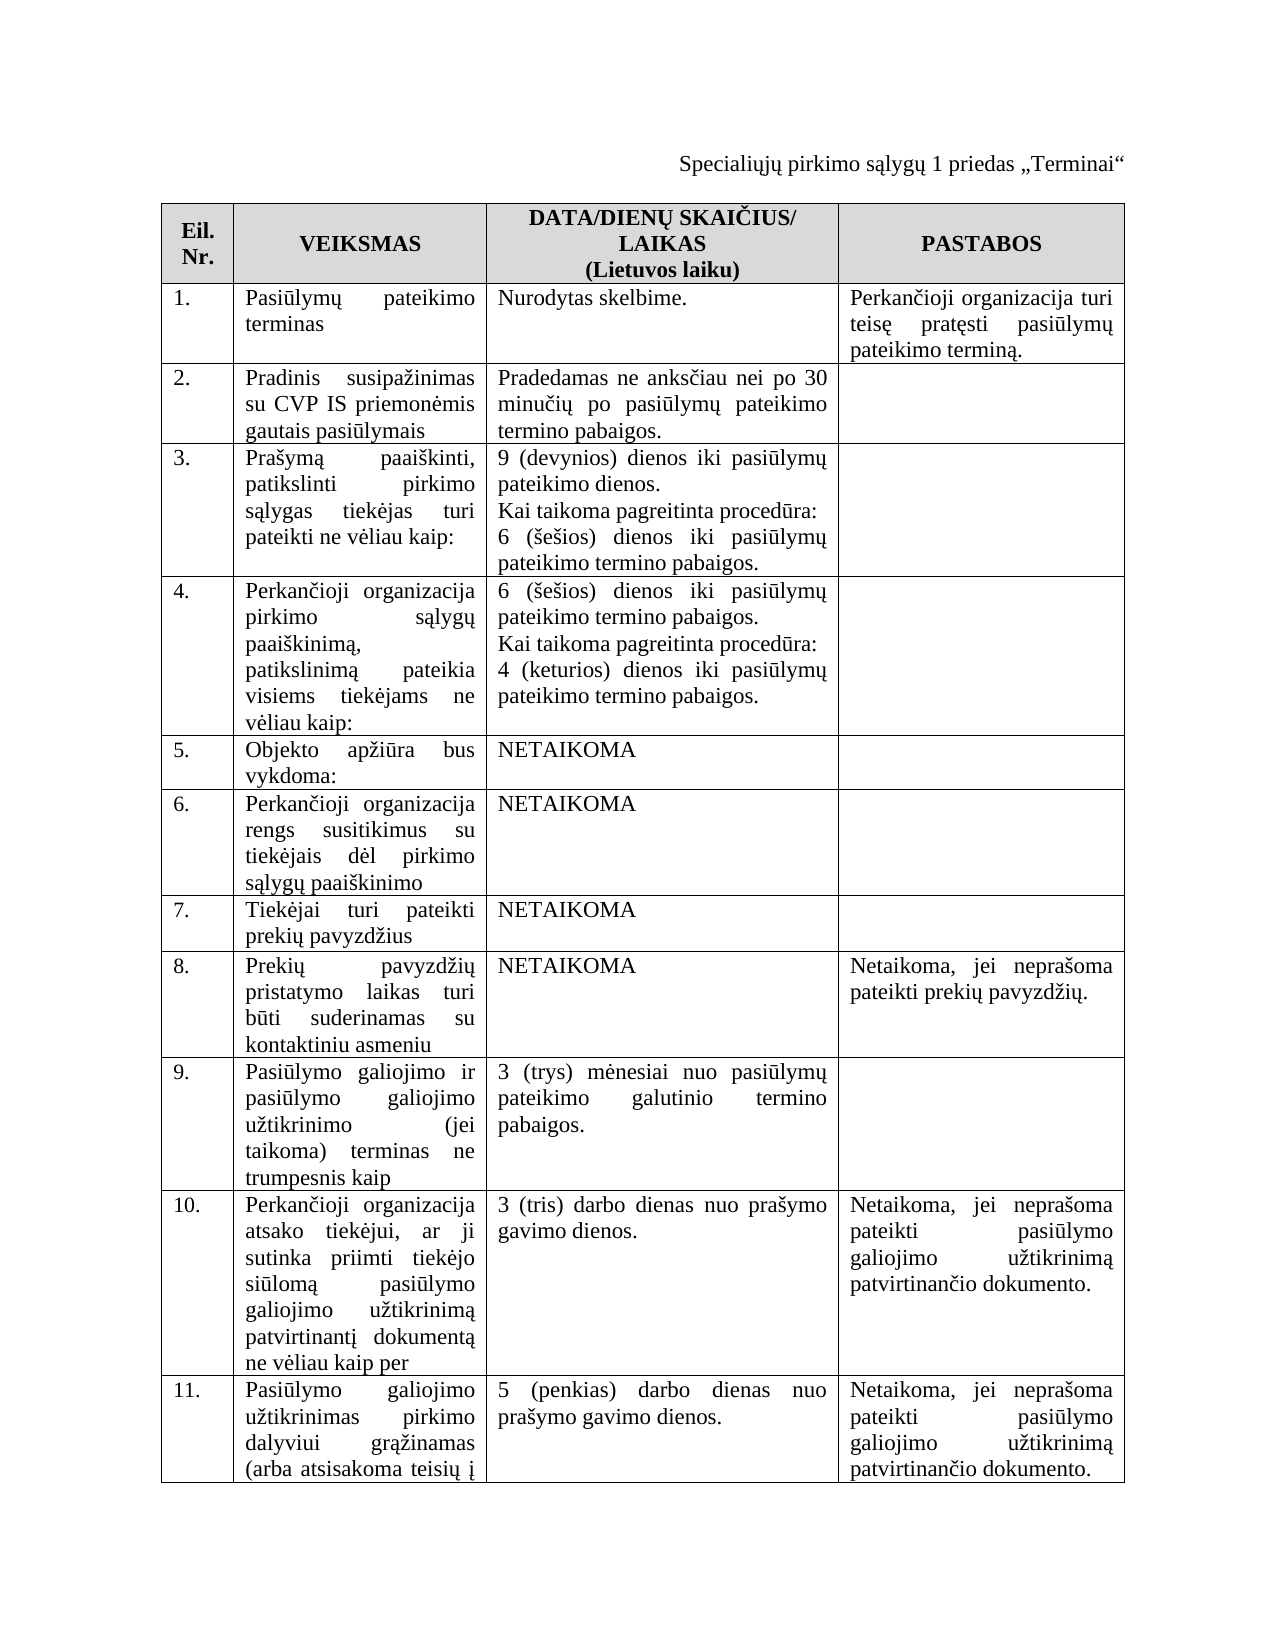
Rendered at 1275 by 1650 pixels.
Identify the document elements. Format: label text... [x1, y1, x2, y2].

table_cell [839, 444, 1124, 576]
table_cell Perkančioji organizacija pirkimo sąlygų paaiškinimą, patikslinimą pateikia visiems tiekėjams ne vėliau kaip: [234, 577, 486, 735]
table_cell Prašymą paaiškinti, patikslinti pirkimo sąlygas tiekėjas turi pateikti ne vėliau kaip: [234, 444, 486, 576]
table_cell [487, 1376, 838, 1482]
table_cell [839, 577, 1124, 735]
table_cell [234, 1376, 486, 1482]
table_cell Prekių pavyzdžių pristatymo laikas turi būti suderinamas su kontaktiniu asmeniu [234, 952, 486, 1057]
table_cell 3 (trys) mėnesiai nuo pasiūlymų pateikimo galutinio termino pabaigos. [487, 1058, 838, 1190]
table_cell [839, 1058, 1124, 1190]
table_cell NETAIKOMA [487, 952, 838, 1057]
table_cell 6 (šešios) dienos iki pasiūlymų pateikimo termino pabaigos. Kai taikoma pagreitinta procedūra: 4 (keturios) dienos iki pasiūlymų pateikimo termino pabaigos. [487, 577, 838, 735]
table_cell Perkančioji organizacija turi teisę pratęsti pasiūlymų pateikimo terminą. [839, 284, 1124, 363]
table_cell Tiekėjai turi pateikti prekių pavyzdžius [234, 896, 486, 951]
table_cell [162, 1376, 233, 1482]
text Specialiųjų pirkimo sąlygų 1 priedas „Terminai“ [150, 150, 1125, 176]
table_cell [839, 736, 1124, 789]
table_header PASTABOS [839, 204, 1124, 283]
table_cell [162, 952, 233, 1057]
table_cell NETAIKOMA [487, 790, 838, 895]
table_cell 1. [162, 284, 233, 363]
table_cell [162, 896, 233, 951]
table_header VEIKSMAS [234, 204, 486, 283]
table_cell [162, 1058, 233, 1190]
table_header Eil. Nr. [162, 204, 233, 283]
table_header DATA/DIENŲ SKAIČIUS/ LAIKAS (Lietuvos laiku) [487, 204, 838, 283]
table_cell [162, 790, 233, 895]
table_cell [839, 790, 1124, 895]
table_cell Perkančioji organizacija rengs susitikimus su tiekėjais dėl pirkimo sąlygų paaiškinimo [234, 790, 486, 895]
table_cell Objekto apžiūra bus vykdoma: [234, 736, 486, 789]
table_cell Pasiūlymų pateikimo terminas [234, 284, 486, 363]
table_cell [162, 736, 233, 789]
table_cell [839, 1376, 1124, 1482]
table_cell NETAIKOMA [487, 896, 838, 951]
table_cell 2. [162, 364, 233, 443]
table_cell [162, 1191, 233, 1375]
table_cell [839, 364, 1124, 443]
table_cell NETAIKOMA [487, 736, 838, 789]
table_cell 9 (devynios) dienos iki pasiūlymų pateikimo dienos. Kai taikoma pagreitinta procedūra: 6 (šešios) dienos iki pasiūlymų pateikimo termino pabaigos. [487, 444, 838, 576]
table_cell 3 (tris) darbo dienas nuo prašymo gavimo dienos. [487, 1191, 838, 1375]
table_cell Perkančioji organizacija atsako tiekėjui, ar ji sutinka priimti tiekėjo siūlomą pasiūlymo galiojimo užtikrinimą patvirtinantį dokumentą ne vėliau kaip per [234, 1191, 486, 1375]
table_cell [162, 577, 233, 735]
table_cell Nurodytas skelbime. [487, 284, 838, 363]
table_cell 3. [162, 444, 233, 576]
table_cell Pradedamas ne anksčiau nei po 30 minučių po pasiūlymų pateikimo termino pabaigos. [487, 364, 838, 443]
table_cell [839, 896, 1124, 951]
table_cell Netaikoma, jei neprašoma pateikti prekių pavyzdžių. [839, 952, 1124, 1057]
table_cell Pasiūlymo galiojimo ir pasiūlymo galiojimo užtikrinimo (jei taikoma) terminas ne trumpesnis kaip [234, 1058, 486, 1190]
table_cell Netaikoma, jei neprašoma pateikti pasiūlymo galiojimo užtikrinimą patvirtinančio dokumento. [839, 1191, 1124, 1375]
table_cell Pradinis susipažinimas su CVP IS priemonėmis gautais pasiūlymais [234, 364, 486, 443]
